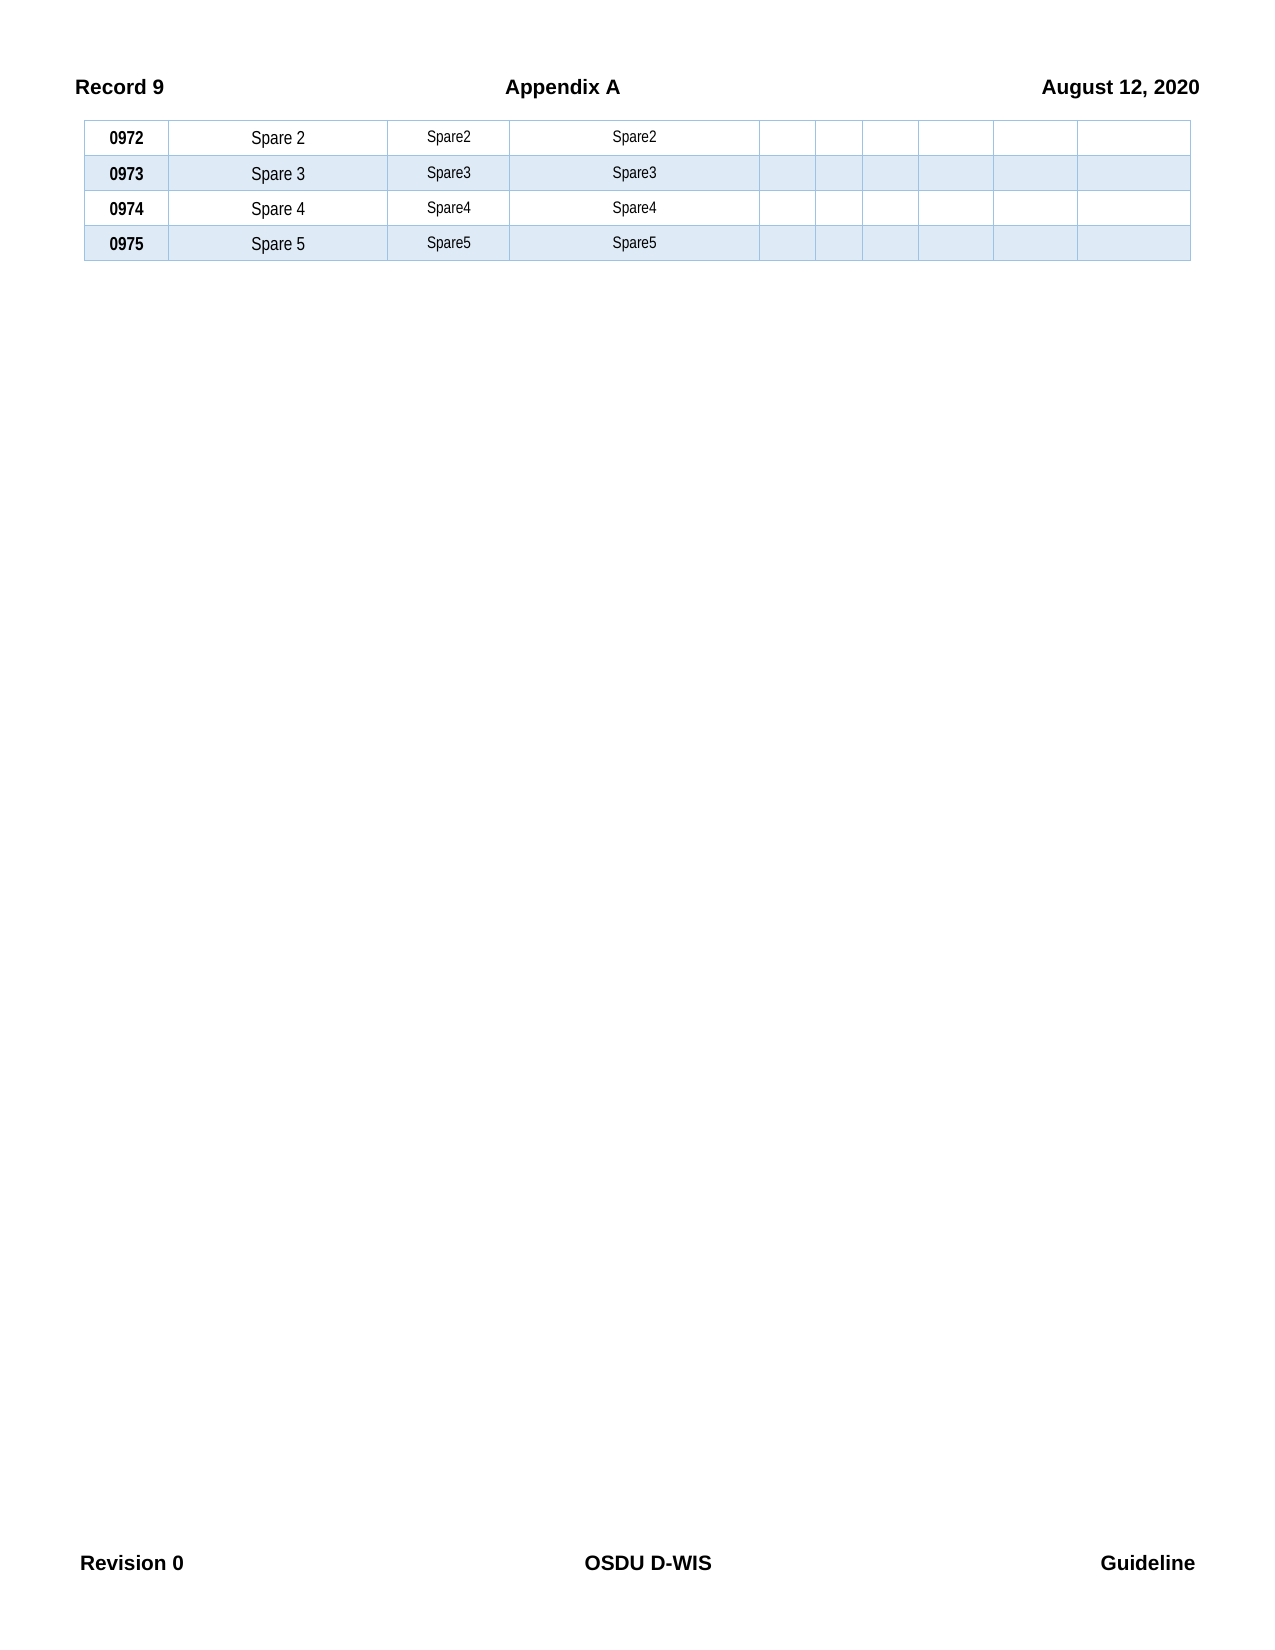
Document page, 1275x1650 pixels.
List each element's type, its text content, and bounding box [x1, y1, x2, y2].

table_cell Spare2 [388, 121, 509, 155]
table_cell Spare 3 [169, 156, 387, 190]
table_cell 0973 [85, 156, 168, 190]
table_cell Spare5 [510, 226, 759, 260]
table_cell [863, 226, 918, 260]
table_cell [816, 226, 862, 260]
table_cell [863, 121, 918, 155]
table_cell [816, 156, 862, 190]
table_cell [994, 121, 1077, 155]
table_cell [760, 156, 815, 190]
table_cell 0974 [85, 191, 168, 225]
table_cell [994, 156, 1077, 190]
table_cell Spare4 [510, 191, 759, 225]
table_cell [1078, 121, 1190, 155]
table_cell 0975 [85, 226, 168, 260]
table_cell [1078, 226, 1190, 260]
table_cell 0972 [85, 121, 168, 155]
table_cell [816, 121, 862, 155]
table_cell Spare4 [388, 191, 509, 225]
table_cell [760, 121, 815, 155]
table_cell Spare3 [388, 156, 509, 190]
table_cell Spare3 [510, 156, 759, 190]
table_cell Spare 2 [169, 121, 387, 155]
table_cell [1078, 191, 1190, 225]
table_cell [1078, 156, 1190, 190]
table_cell [919, 226, 993, 260]
table_cell [994, 191, 1077, 225]
table_cell [994, 226, 1077, 260]
table_cell Spare2 [510, 121, 759, 155]
table_cell [919, 121, 993, 155]
table_cell Spare 5 [169, 226, 387, 260]
table_cell [919, 191, 993, 225]
table_cell [919, 156, 993, 190]
table_cell [863, 191, 918, 225]
table_cell [816, 191, 862, 225]
table_cell Spare5 [388, 226, 509, 260]
table_cell [760, 191, 815, 225]
table_cell [760, 226, 815, 260]
table_cell [863, 156, 918, 190]
table_cell Spare 4 [169, 191, 387, 225]
